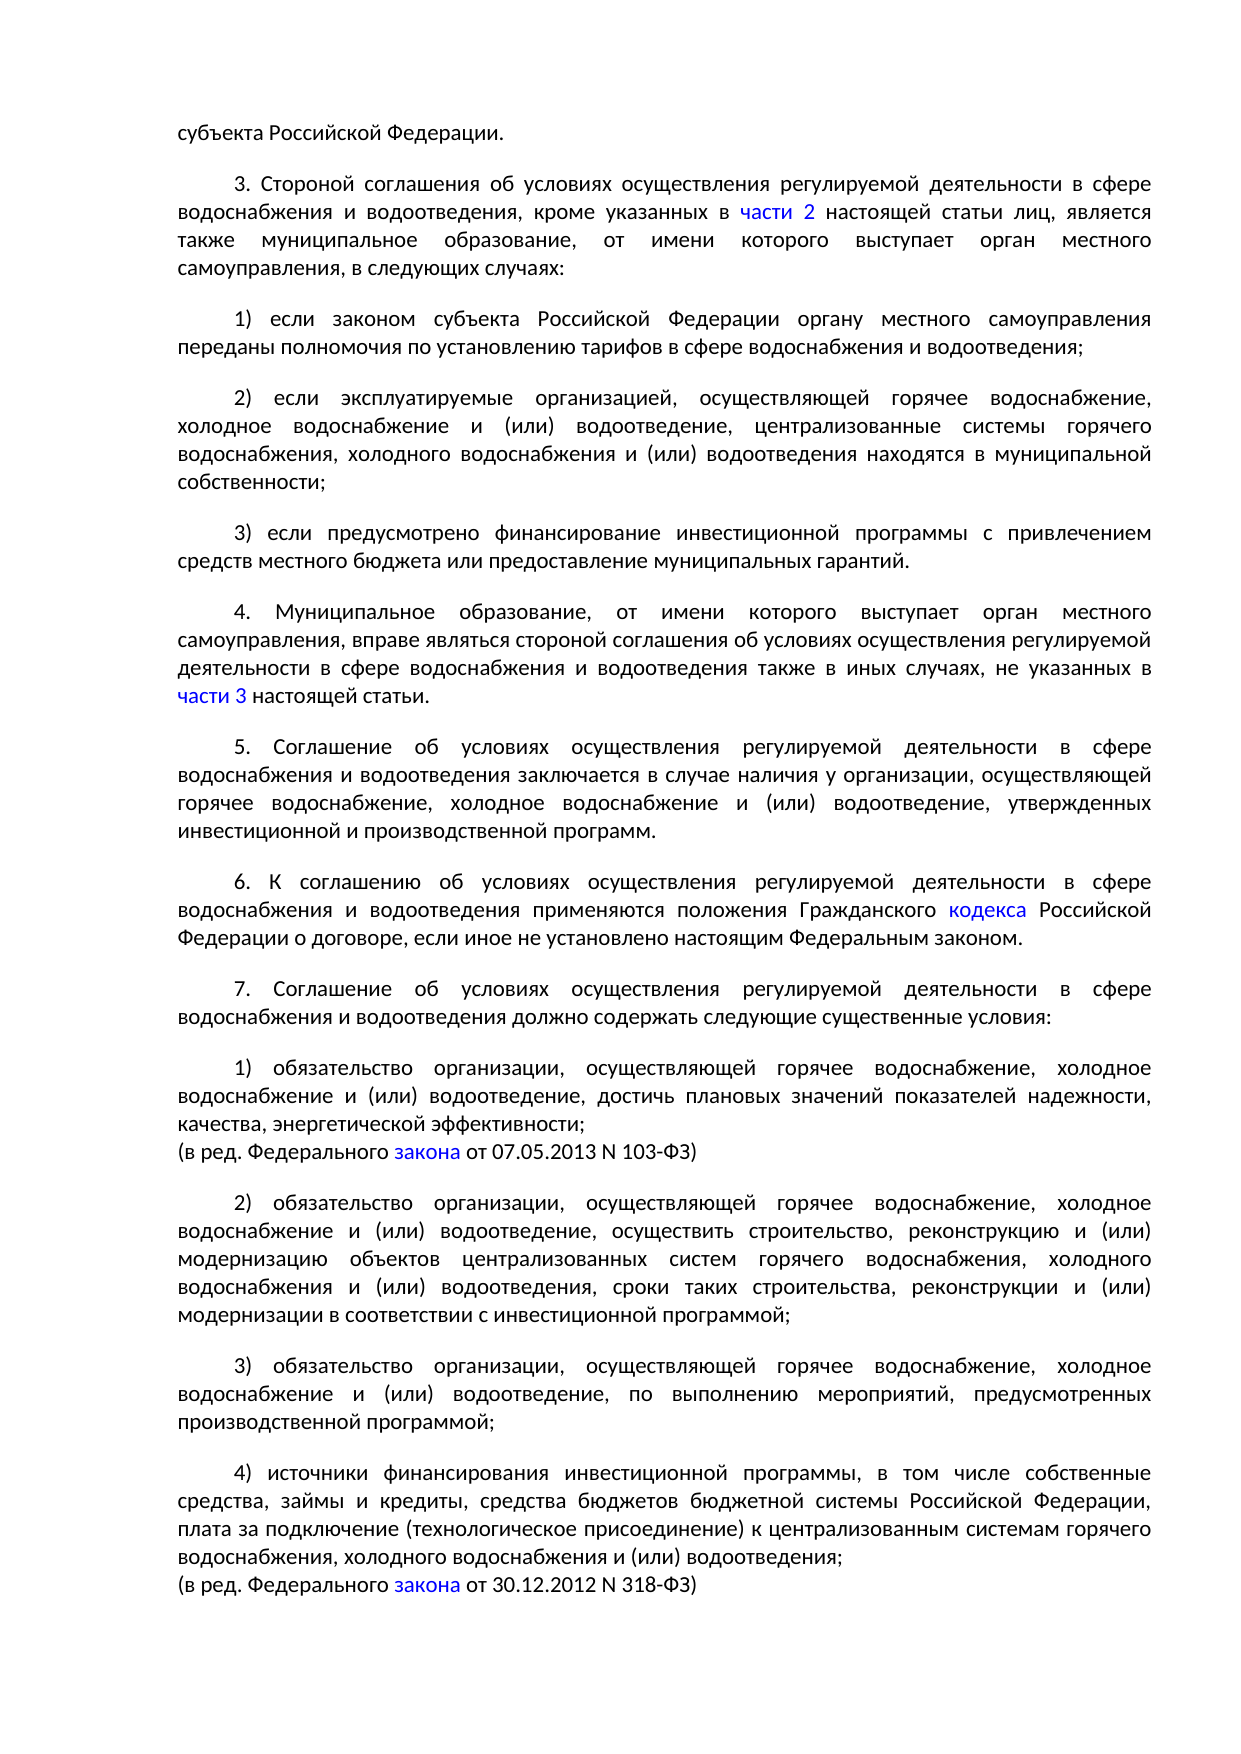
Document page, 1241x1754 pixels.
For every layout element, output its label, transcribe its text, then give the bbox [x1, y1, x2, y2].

text 3. Стороной соглашения об условиях осуществления регулируемой деятельности в сфере водоснабжения и водоотведения, кроме указанных в части 2 настоящей статьи лиц, является также муниципальное образование, от имени которого выступает орган местного самоуправления, в следующих случаях: [177, 169, 1152, 281]
text 1) обязательство организации, осуществляющей горячее водоснабжение, холодное водоснабжение и (или) водоотведение, достичь плановых значений показателей надежности, качества, энергетической эффективности; [177, 1053, 1152, 1137]
text 6. К соглашению об условиях осуществления регулируемой деятельности в сфере водоснабжения и водоотведения применяются положения Гражданского кодекса Российской Федерации о договоре, если иное не установлено настоящим Федеральным законом. [177, 867, 1152, 951]
text 4. Муниципальное образование, от имени которого выступает орган местного самоуправления, вправе являться стороной соглашения об условиях осуществления регулируемой деятельности в сфере водоснабжения и водоотведения также в иных случаях, не указанных в части 3 настоящей статьи. [177, 597, 1152, 709]
text 7. Соглашение об условиях осуществления регулируемой деятельности в сфере водоснабжения и водоотведения должно содержать следующие существенные условия: [177, 974, 1152, 1030]
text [177, 118, 1152, 146]
text 5. Соглашение об условиях осуществления регулируемой деятельности в сфере водоснабжения и водоотведения заключается в случае наличия у организации, осуществляющей горячее водоснабжение, холодное водоснабжение и (или) водоотведение, утвержденных инвестиционной и производственной программ. [177, 732, 1152, 844]
text (в ред. Федерального закона от 30.12.2012 N 318-ФЗ) [177, 1570, 1152, 1598]
text 2) обязательство организации, осуществляющей горячее водоснабжение, холодное водоснабжение и (или) водоотведение, осуществить строительство, реконструкцию и (или) модернизацию объектов централизованных систем горячего водоснабжения, холодного водоснабжения и (или) водоотведения, сроки таких строительства, реконструкции и (или) модернизации в соответствии с инвестиционной программой; [177, 1188, 1152, 1328]
text (в ред. Федерального закона от 07.05.2013 N 103-ФЗ) [177, 1137, 1152, 1165]
text 3) если предусмотрено финансирование инвестиционной программы с привлечением средств местного бюджета или предоставление муниципальных гарантий. [177, 518, 1152, 574]
text 2) если эксплуатируемые организацией, осуществляющей горячее водоснабжение, холодное водоснабжение и (или) водоотведение, централизованные системы горячего водоснабжения, холодного водоснабжения и (или) водоотведения находятся в муниципальной собственности; [177, 383, 1152, 495]
text 1) если законом субъекта Российской Федерации органу местного самоуправления переданы полномочия по установлению тарифов в сфере водоснабжения и водоотведения; [177, 304, 1152, 360]
text 3) обязательство организации, осуществляющей горячее водоснабжение, холодное водоснабжение и (или) водоотведение, по выполнению мероприятий, предусмотренных производственной программой; [177, 1351, 1152, 1435]
text 4) источники финансирования инвестиционной программы, в том числе собственные средства, займы и кредиты, средства бюджетов бюджетной системы Российской Федерации, плата за подключение (технологическое присоединение) к централизованным системам горячего водоснабжения, холодного водоснабжения и (или) водоотведения; [177, 1458, 1152, 1570]
